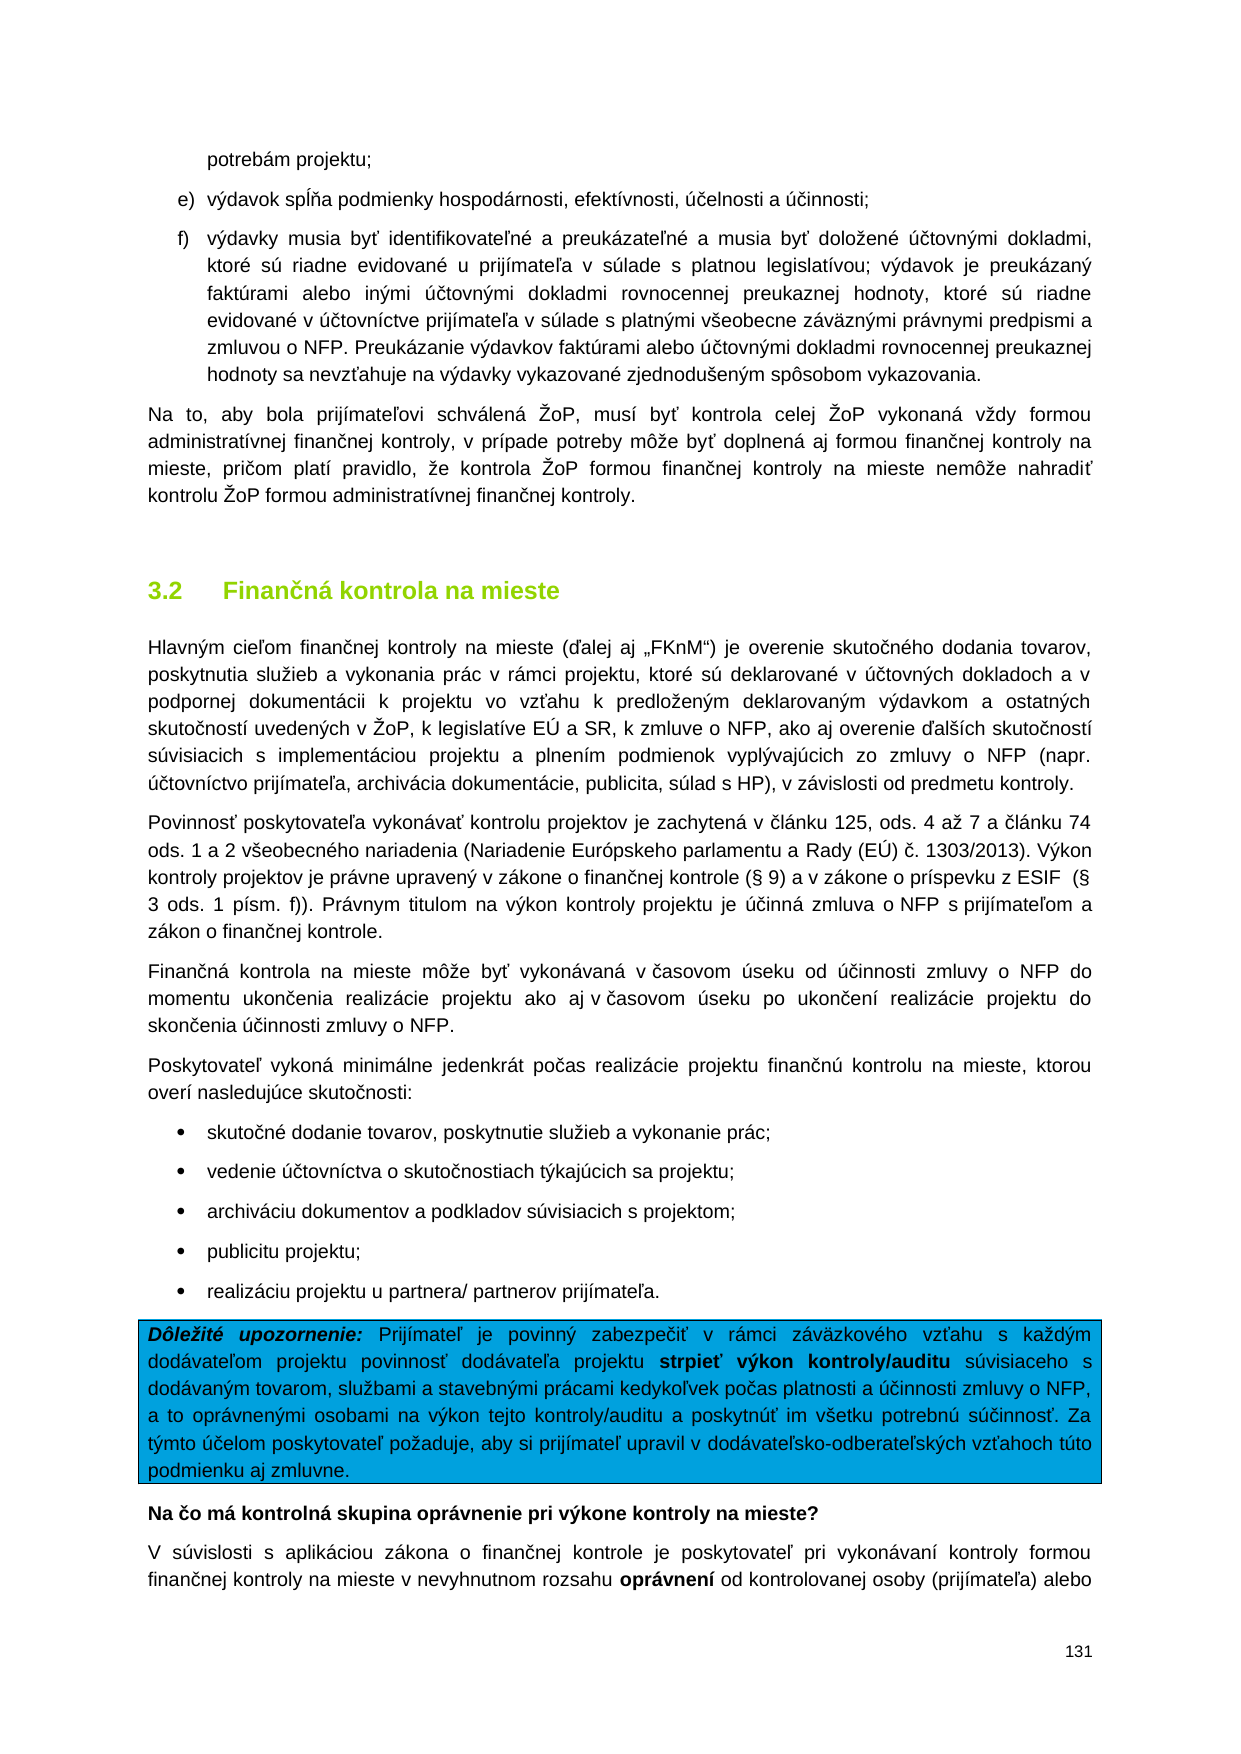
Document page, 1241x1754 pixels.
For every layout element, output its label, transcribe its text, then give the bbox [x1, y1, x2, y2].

text Hlavným cieľom finančnej kontroly na mieste (ďalej aj „FKnM“) je overenie skutočného dodania tovarov, poskytnutia služieb a vykonania prác v rámci projektu, ktoré sú deklarované v účtovných dokladoch a v podpornej dokumentácii k projektu vo vzťahu k predloženým deklarovaným výdavkom a ostatných skutočností uvedených v ŽoP, k legislatíve EÚ a SR, k zmluve o NFP, ako aj overenie ďalších skutočností súvisiacich s implementáciou projektu a plnením podmienok vyplývajúcich zo zmluvy o NFP (napr. účtovníctvo prijímateľa, archivácia dokumentácie, publicita, súlad s HP), v závislosti od predmetu kontroly. [148, 636, 1092, 794]
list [177, 148, 1092, 170]
text Finančná kontrola na mieste môže byť vykonávaná v časovom úseku od účinnosti zmluvy o NFP do momentu ukončenia realizácie projektu ako aj v časovom úseku po ukončení realizácie projektu do skončenia účinnosti zmluvy o NFP. [148, 960, 1092, 1037]
text archiváciu dokumentov a podkladov súvisiacich s projektom; [177, 1200, 1092, 1223]
text Povinnosť poskytovateľa vykonávať kontrolu projektov je zachytená v článku 125, ods. 4 až 7 a článku 74 ods. 1 a 2 všeobecného nariadenia (Nariadenie Európskeho parlamentu a Rady (EÚ) č. 1303/2013). Výkon kontroly projektov je právne upravený v zákone o finančnej kontrole (§ 9) a v zákone o príspevku z ESIF (§ 3 ods. 1 písm. f)). Právnym titulom na výkon kontroly projektu je účinná zmluva o NFP s prijímateľom a zákon o finančnej kontrole. [148, 811, 1092, 943]
text skutočné dodanie tovarov, poskytnutie služieb a vykonanie prác; [177, 1121, 1092, 1143]
list výdavok spĺňa podmienky hospodárnosti, efektívnosti, účelnosti a účinnosti; x. 2014 [177, 187, 1092, 210]
text publicitu projektu; [177, 1240, 1092, 1263]
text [148, 1541, 1092, 1591]
text Na to, aby bola prijímateľovi schválená ŽoP, musí byť kontrola celej ŽoP vykonaná vždy formou administratívnej finančnej kontroly, v prípade potreby môže byť doplnená aj formou finančnej kontroly na mieste, pričom platí pravidlo, že kontrola ŽoP formou finančnej kontroly na mieste nemôže nahradiť kontrolu ŽoP formou administratívnej finančnej kontroly. [148, 403, 1092, 507]
text Poskytovateľ vykoná minimálne jedenkrát počas realizácie projektu finančnú kontrolu na mieste, ktorou overí nasledujúce skutočnosti: [148, 1054, 1092, 1104]
text vedenie účtovníctva o skutočnostiach týkajúcich sa projektu; [177, 1160, 1092, 1183]
list výdavky musia byť identifikovateľné a preukázateľné a musia byť doložené účtovnými dokladmi, ktoré sú riadne evidované u prijímateľa v súlade s platnou legislatívou; výdavok je preukázaný faktúrami alebo inými účtovnými dokladmi rovnocennej preukaznej hodnoty, ktoré sú riadne evidované v účtovníctve prijímateľa v súlade s platnými všeobecne záväznými právnymi predpismi a zmluvou o NFP. Preukázanie výdavkov faktúrami alebo účtovnými dokladmi rovnocennej preukaznej hodnoty sa nevzťahuje na výdavky vykazované zjednodušeným spôsobom vykazovania. [177, 227, 1092, 386]
text realizáciu projektu u partnera/ partnerov prijímateľa. [177, 1280, 1092, 1303]
text Dôležité upozornenie: Prijímateľ je povinný zabezpečiť v rámci záväzkového vzťahu s každým dodávateľom projektu povinnosť dodávateľa projektu strpieť výkon kontroly/auditu súvisiaceho s dodávaným tovarom, službami a stavebnými prácami kedykoľvek počas platnosti a účinnosti zmluvy o NFP, a to oprávnenými osobami na výkon tejto kontroly/auditu a poskytnúť im všetku potrebnú súčinnosť. Za týmto účelom poskytovateľ požaduje, aby si prijímateľ upravil v dodávateľsko-odberateľských vzťahoch túto podmienku aj zmluvne. [139, 1321, 1101, 1483]
text Na čo má kontrolná skupina oprávnenie pri výkone kontroly na mieste? [148, 1501, 1092, 1524]
subtitle Finančná kontrola na mieste [148, 576, 1092, 605]
